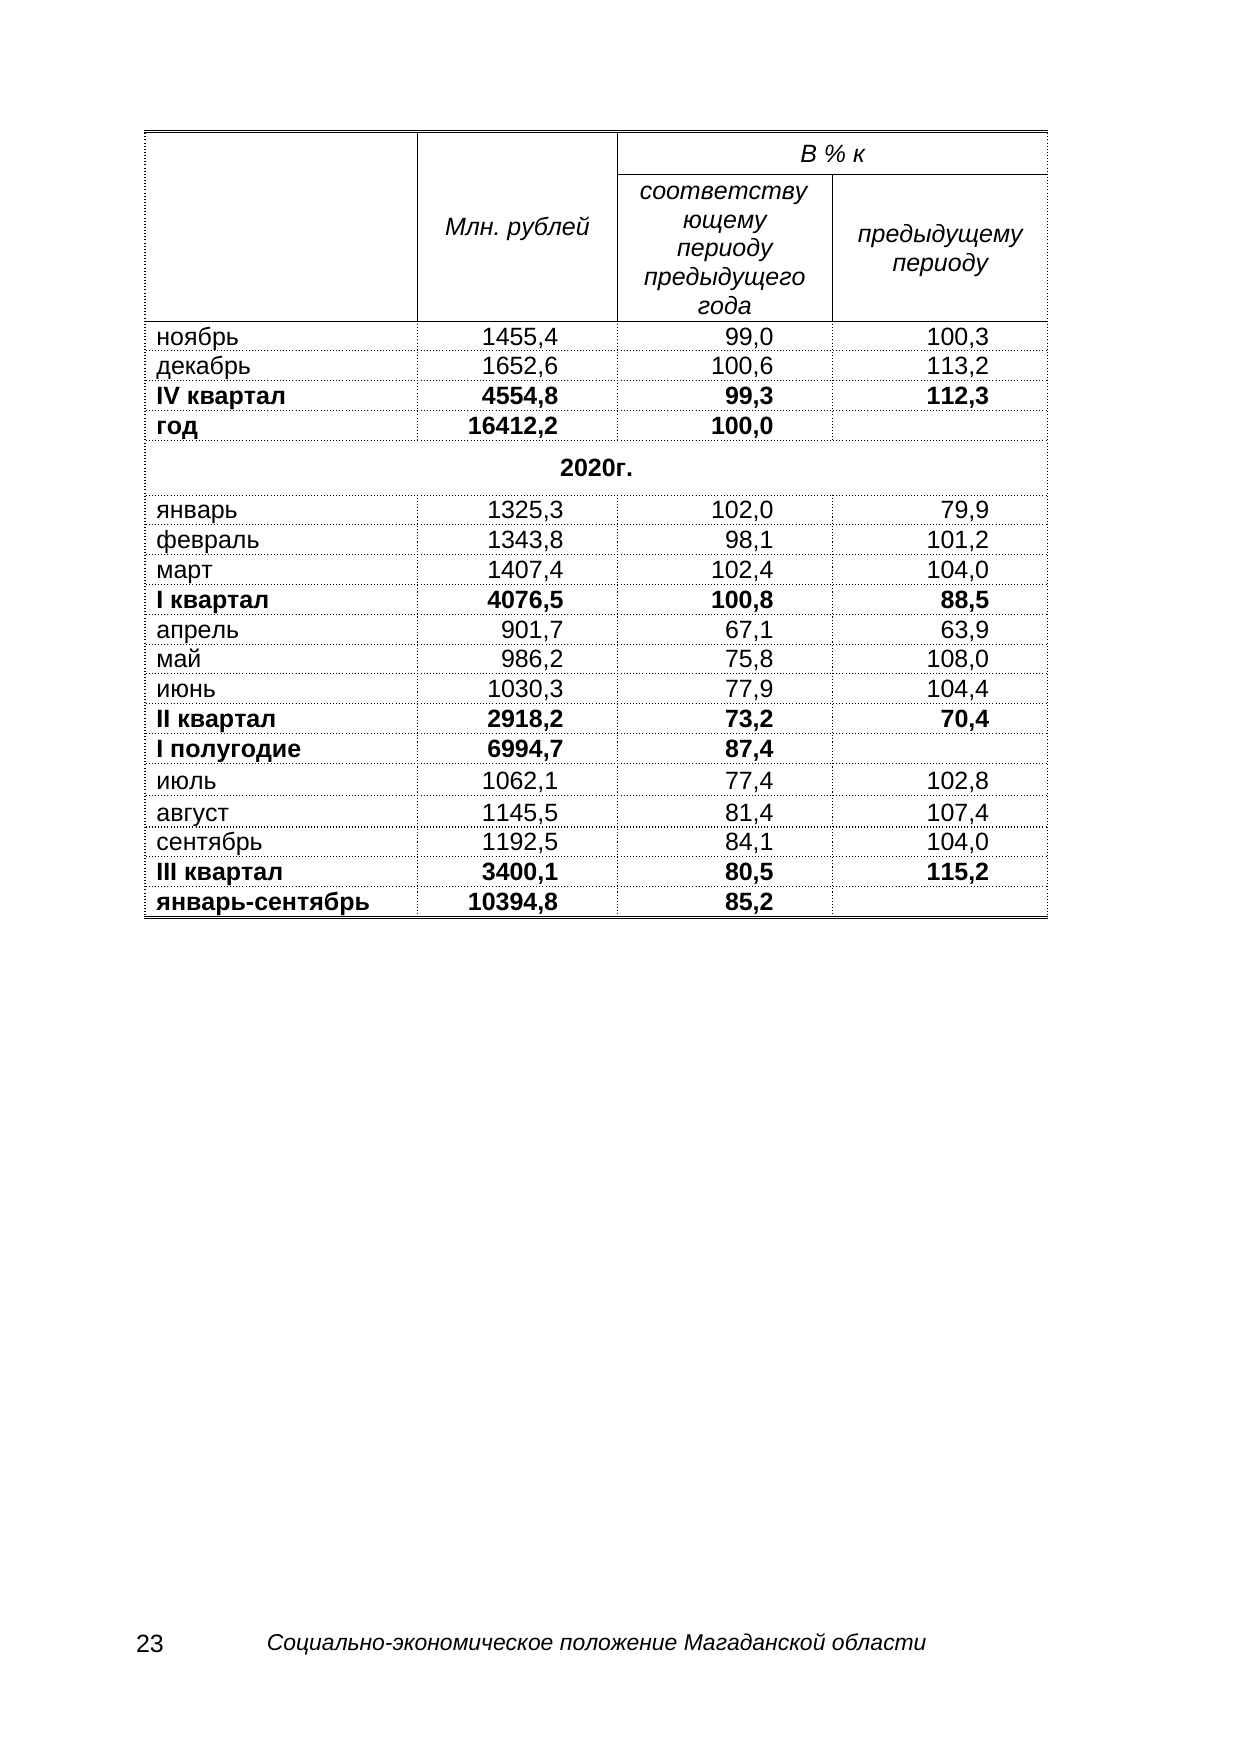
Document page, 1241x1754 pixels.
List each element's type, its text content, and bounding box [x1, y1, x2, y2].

table_cell 100,0 [617, 410, 832, 440]
table_cell 2918,2 [417, 703, 617, 733]
table_cell 88,5 [832, 584, 1048, 614]
table_cell 3400,1 [417, 856, 617, 886]
table_cell 84,1 [617, 826, 832, 856]
table_cell 99,3 [617, 380, 832, 410]
table_cell 102,8 [832, 763, 1048, 794]
table_cell 115,2 [832, 856, 1048, 886]
table_cell IV квартал [145, 380, 417, 410]
table_cell 1455,4 [417, 322, 617, 350]
table_cell 85,2 [617, 886, 832, 916]
table_cell 4554,8 [417, 380, 617, 410]
table_cell соответствующему периоду предыдущего года [618, 175, 832, 321]
table_cell 99,0 [617, 322, 832, 350]
table_cell 986,2 [417, 644, 617, 673]
table_cell 77,4 [617, 763, 832, 794]
table_cell III квартал [145, 856, 417, 886]
table_cell 1145,5 [417, 795, 617, 826]
table_cell 100,3 [832, 322, 1048, 350]
table_cell 102,4 [617, 554, 832, 584]
table_cell 73,2 [617, 703, 832, 733]
table_cell [832, 410, 1048, 440]
table_cell июнь [145, 673, 417, 703]
table_cell март [145, 554, 417, 584]
table_cell 102,0 [617, 495, 832, 524]
table_cell 79,9 [832, 495, 1048, 524]
table_cell 1192,5 [417, 826, 617, 856]
table_cell 81,4 [617, 795, 832, 826]
table_cell 2020г. [145, 440, 1048, 494]
table_cell сентябрь [145, 826, 417, 856]
table_cell год [145, 410, 417, 440]
table_cell август [145, 795, 417, 826]
table_cell I квартал [145, 584, 417, 614]
table_cell 98,1 [617, 524, 832, 554]
table_cell февраль [145, 524, 417, 554]
table_cell июль [145, 763, 417, 794]
table_cell 1343,8 [417, 524, 617, 554]
table_cell 104,0 [832, 826, 1048, 856]
table_cell 100,8 [617, 584, 832, 614]
table_header Млн. рублей [418, 133, 617, 321]
table_cell 1030,3 [417, 673, 617, 703]
table_cell 104,4 [832, 673, 1048, 703]
table_cell 63,9 [832, 614, 1048, 643]
table_cell 67,1 [617, 614, 832, 643]
table_cell май [145, 644, 417, 673]
table_cell 87,4 [617, 733, 832, 763]
table_cell 1407,4 [417, 554, 617, 584]
table_cell 75,8 [617, 644, 832, 673]
table_cell ноябрь [145, 322, 417, 350]
table_cell январь [145, 495, 417, 524]
table_header [145, 133, 417, 321]
table_cell 101,2 [832, 524, 1048, 554]
table_cell 4076,5 [417, 584, 617, 614]
table_cell январь-сентябрь [145, 886, 417, 916]
table_cell 10394,8 [417, 886, 617, 916]
table_cell 100,6 [617, 350, 832, 380]
table_cell 107,4 [832, 795, 1048, 826]
table_cell 113,2 [832, 350, 1048, 380]
table_cell 6994,7 [417, 733, 617, 763]
table_header В % к [618, 133, 1048, 174]
table_cell предыдущему периоду [833, 175, 1048, 321]
table_cell I полугодие [145, 733, 417, 763]
table_cell 112,3 [832, 380, 1048, 410]
table_cell 1325,3 [417, 495, 617, 524]
table_cell 108,0 [832, 644, 1048, 673]
table_cell 80,5 [617, 856, 832, 886]
table_cell 1652,6 [417, 350, 617, 380]
table_cell [832, 886, 1048, 916]
table_cell декабрь [145, 350, 417, 380]
table_cell 104,0 [832, 554, 1048, 584]
table_cell II квартал [145, 703, 417, 733]
table_cell 1062,1 [417, 763, 617, 794]
table_cell 16412,2 [417, 410, 617, 440]
table_cell 77,9 [617, 673, 832, 703]
table_cell [832, 733, 1048, 763]
table_cell апрель [145, 614, 417, 643]
table_cell 901,7 [417, 614, 617, 643]
table_cell 70,4 [832, 703, 1048, 733]
